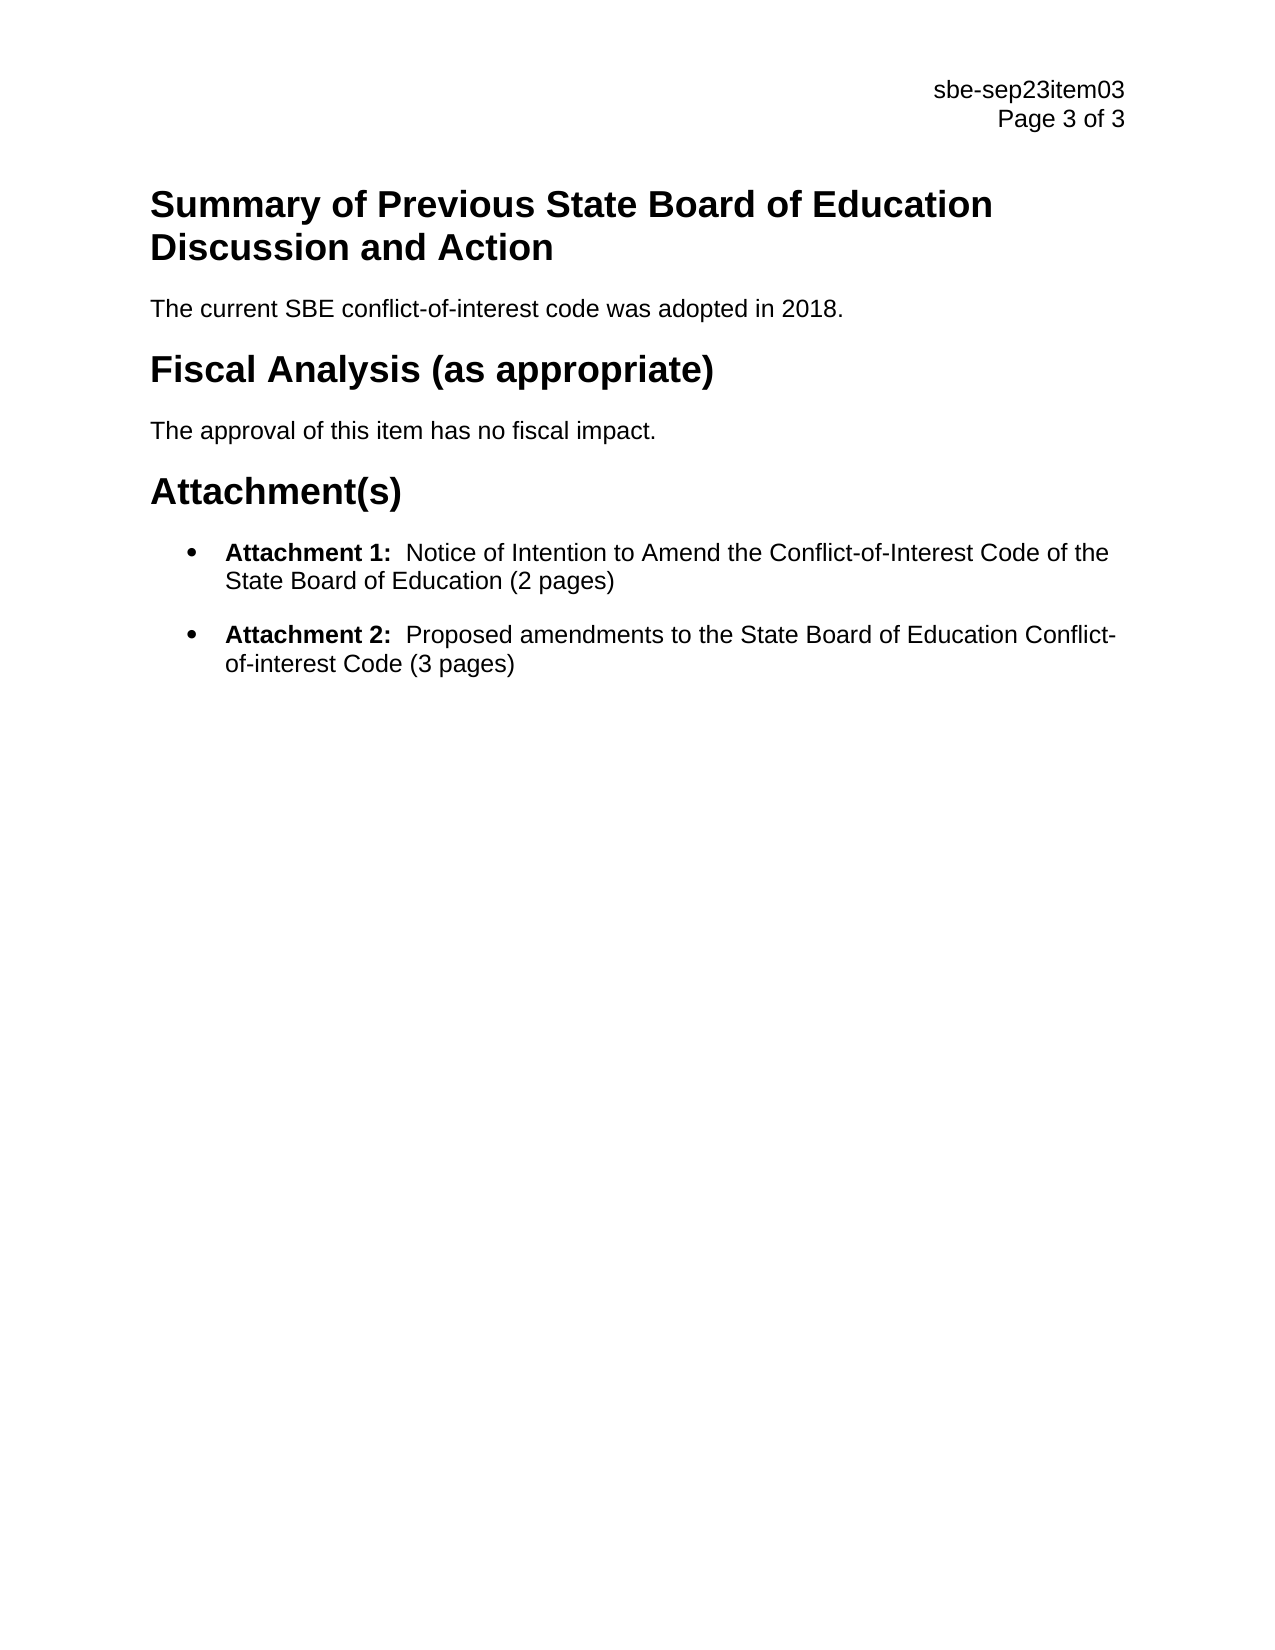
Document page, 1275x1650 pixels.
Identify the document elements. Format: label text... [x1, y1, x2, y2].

list Attachment 1: Notice of Intention to Amend the Conflict-of-Interest Code of the State Board of Education (2 pages) [187, 537, 1125, 595]
text The approval of this item has no fiscal impact. [150, 416, 1125, 444]
subtitle Fiscal Analysis (as appropriate) [150, 347, 1125, 391]
text The current SBE conflict-of-interest code was adopted in 2018. [150, 294, 1125, 322]
subtitle Summary of Previous State Board of Education Discussion and Action [150, 182, 1125, 269]
list Attachment 2: Proposed amendments to the State Board of Education Conflict-of-interest Code (3 pages) [187, 620, 1125, 678]
subtitle Attachment(s) [150, 469, 1125, 512]
